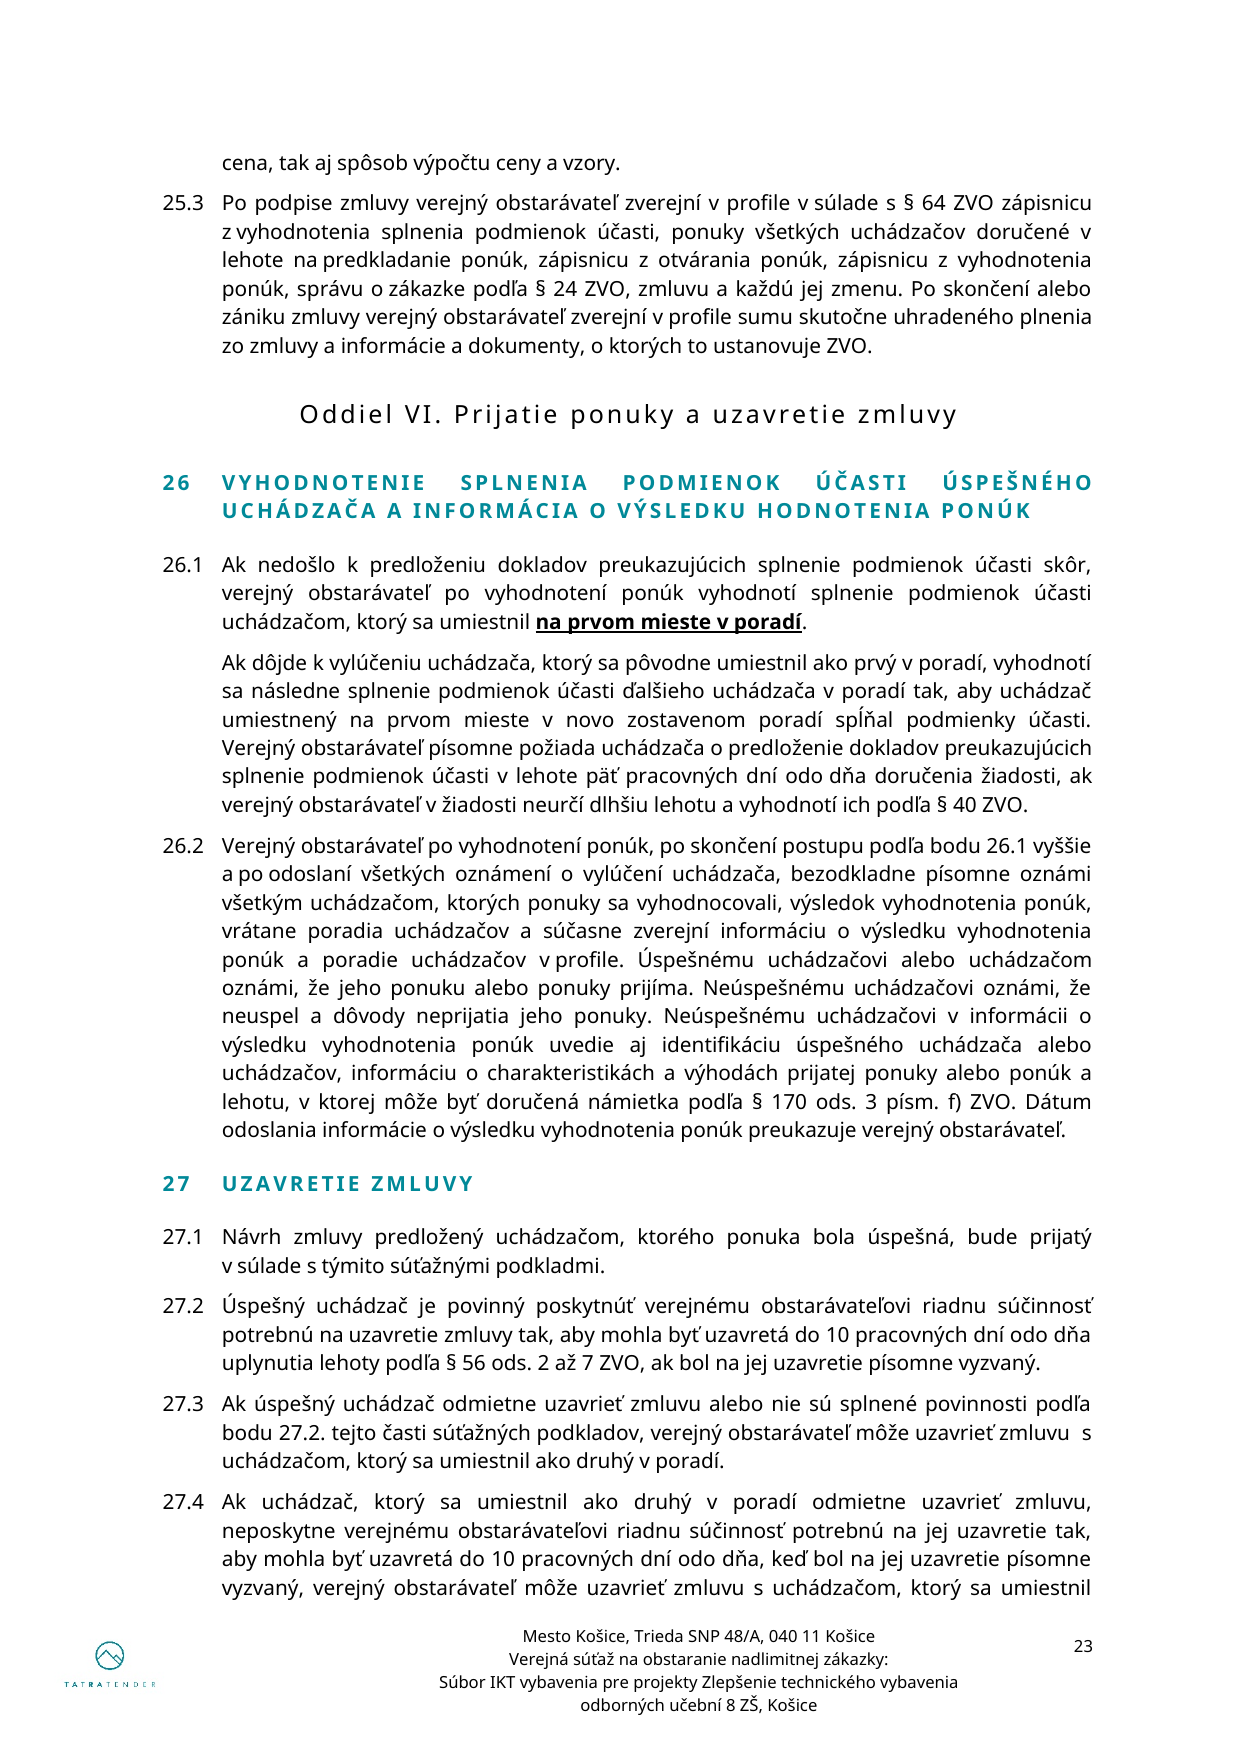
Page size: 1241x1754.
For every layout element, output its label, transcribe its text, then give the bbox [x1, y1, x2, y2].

text Uzavretie zmluvy [162, 1169, 1093, 1197]
subtitle Verejný obstarávateľ po vyhodnotení ponúk, po skončení postupu podľa bodu 26.1 vyššie a po odoslaní všetkých oznámení o vylúčení uchádzača, bezodkladne písomne oznámi všetkým uchádzačom, ktorých ponuky sa vyhodnocovali, výsledok vyhodnotenia ponúk, vrátane poradia uchádzačov a súčasne zverejní informáciu o výsledku vyhodnotenia ponúk a poradie uchádzačov v profile. Úspešnému uchádzačovi alebo uchádzačom oznámi, že jeho ponuku alebo ponuky prijíma. Neúspešnému uchádzačovi oznámi, že neuspel a dôvody neprijatia jeho ponuky. Neúspešnému uchádzačovi v informácii o výsledku vyhodnotenia ponúk uvedie aj identifikáciu úspešného uchádzača alebo uchádzačov, informáciu o charakteristikách a výhodách prijatej ponuky alebo ponúk a lehotu, v ktorej môže byť doručená námietka podľa § 170 ods. 3 písm. f) ZVO. Dátum odoslania informácie o výsledku vyhodnotenia ponúk preukazuje verejný obstarávateľ. [162, 831, 1093, 1144]
subtitle Ak úspešný uchádzač odmietne uzavrieť zmluvu alebo nie sú splnené povinnosti podľa bodu 27.2. tejto časti súťažných podkladov, verejný obstarávateľ môže uzavrieť zmluvu s uchádzačom, ktorý sa umiestnil ako druhý v poradí. [162, 1389, 1093, 1475]
picture [43, 1617, 176, 1711]
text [222, 148, 1093, 176]
subtitle Po podpise zmluvy verejný obstarávateľ zverejní v profile v súlade s § 64 ZVO zápisnicu z vyhodnotenia splnenia podmienok účasti, ponuky všetkých uchádzačov doručené v lehote na predkladanie ponúk, zápisnicu z otvárania ponúk, zápisnicu z vyhodnotenia ponúk, správu o zákazke podľa § 24 ZVO, zmluvu a každú jej zmenu. Po skončení alebo zániku zmluvy verejný obstarávateľ zverejní v profile sumu skutočne uhradeného plnenia zo zmluvy a informácie a dokumenty, o ktorých to ustanovuje ZVO. [162, 188, 1093, 359]
subtitle Ak dôjde k vylúčeniu uchádzača, ktorý sa pôvodne umiestnil ako prvý v poradí, vyhodnotí sa následne splnenie podmienok účasti ďalšieho uchádzača v poradí tak, aby uchádzač umiestnený na prvom mieste v novo zostavenom poradí spĺňal podmienky účasti. Verejný obstarávateľ písomne požiada uchádzača o predloženie dokladov preukazujúcich splnenie podmienok účasti v lehote päť pracovných dní odo dňa doručenia žiadosti, ak verejný obstarávateľ v žiadosti neurčí dlhšiu lehotu a vyhodnotí ich podľa § 40 ZVO. [222, 648, 1093, 818]
text Vyhodnotenie splnenia podmienok účasti úspešného uchádzača a informácia o výsledku hodnotenia ponúk [162, 468, 1093, 525]
text Oddiel VI. Prijatie ponuky a uzavretie zmluvy [162, 397, 1093, 431]
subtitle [162, 1487, 1093, 1601]
subtitle Ak nedošlo k predloženiu dokladov preukazujúcich splnenie podmienok účasti skôr, verejný obstarávateľ po vyhodnotení ponúk vyhodnotí splnenie podmienok účasti uchádzačom, ktorý sa umiestnil na prvom mieste v poradí. [162, 550, 1093, 635]
subtitle Úspešný uchádzač je povinný poskytnúť verejnému obstarávateľovi riadnu súčinnosť potrebnú na uzavretie zmluvy tak, aby mohla byť uzavretá do 10 pracovných dní odo dňa uplynutia lehoty podľa § 56 ods. 2 až 7 ZVO, ak bol na jej uzavretie písomne vyzvaný. [162, 1292, 1093, 1377]
subtitle Návrh zmluvy predložený uchádzačom, ktorého ponuka bola úspešná, bude prijatý v súlade s týmito súťažnými podkladmi. [162, 1222, 1093, 1279]
